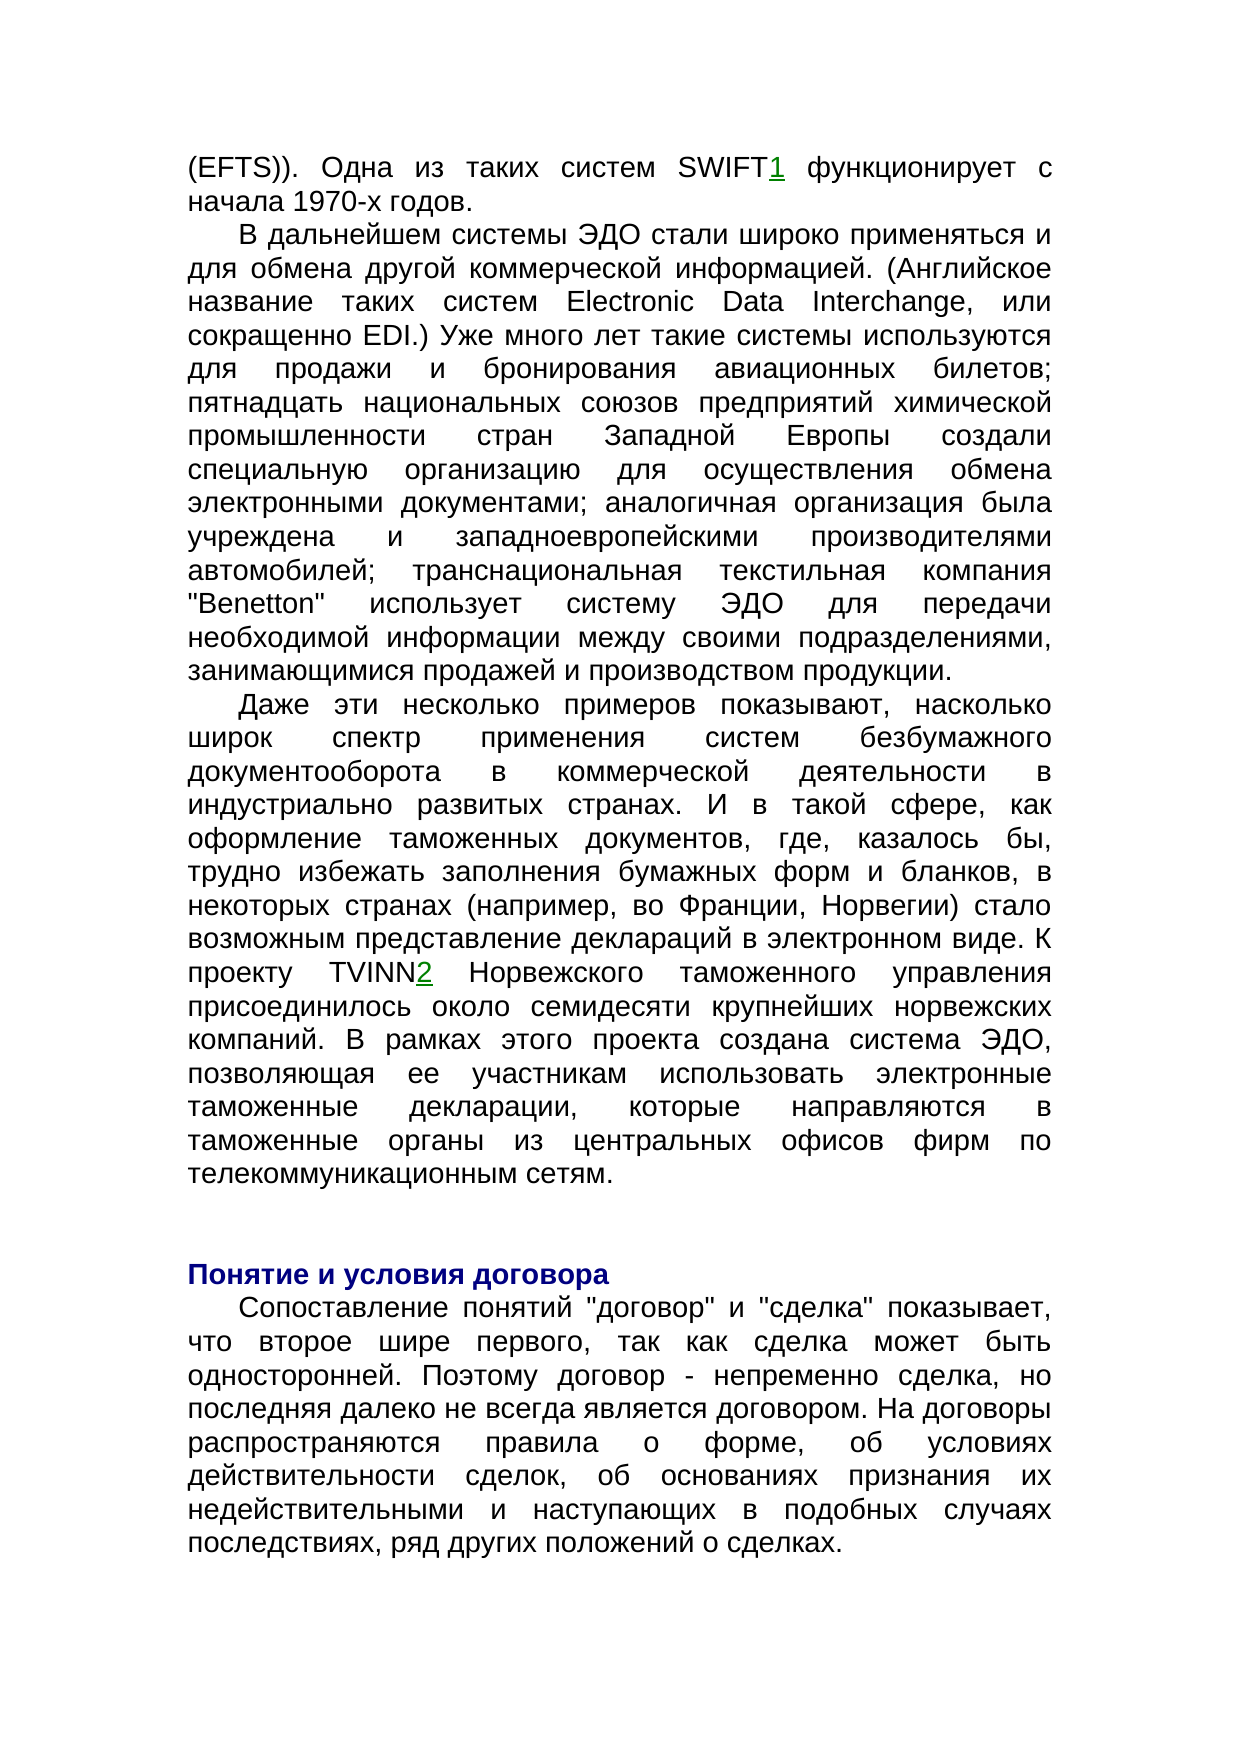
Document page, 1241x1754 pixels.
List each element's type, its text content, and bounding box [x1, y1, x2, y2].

text Сопоставление понятий "договор" и "сделка" показывает, что второе шире первого, так как сделка может быть односторонней. Поэтому договор - непременно сделка, но последняя далеко не всегда является договором. На договоры распространяются правила о форме, об условиях действительности сделок, об основаниях признания их недействительными и наступающих в подобных случаях последствиях, ряд других положений о сделках. [187, 1290, 1053, 1559]
subtitle Понятие и условия договора [187, 1257, 1053, 1290]
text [187, 150, 1053, 217]
text Даже эти несколько примеров показывают, насколько широк спектр применения систем безбумажного документооборота в коммерческой деятельности в индустриально развитых странах. И в такой сфере, как оформление таможенных документов, где, казалось бы, трудно избежать заполнения бумажных форм и бланков, в некоторых странах (например, во Франции, Норвегии) стало возможным представление деклараций в электронном виде. К проекту TVINN2 Норвежского таможенного управления присоединилось около семидесяти крупнейших норвежских компаний. В рамках этого проекта создана система ЭДО, позволяющая ее участникам использовать электронные таможенные декларации, которые направляются в таможенные органы из центральных офисов фирм по телекоммуникационным сетям. [187, 687, 1053, 1190]
text В дальнейшем системы ЭДО стали широко применяться и для обмена другой коммерческой информацией. (Английское название таких систем Electronic Data Interchange, или сокращенно EDI.) Уже много лет такие системы используются для продажи и бронирования авиационных билетов; пятнадцать национальных союзов предприятий химической промышленности стран Западной Европы создали специальную организацию для осуществления обмена электронными документами; аналогичная организация была учреждена и западноевропейскими производителями автомобилей; транснациональная текстильная компания "Benetton" использует систему ЭДО для передачи необходимой информации между своими подразделениями, занимающимися продажей и производством продукции. [187, 217, 1053, 687]
